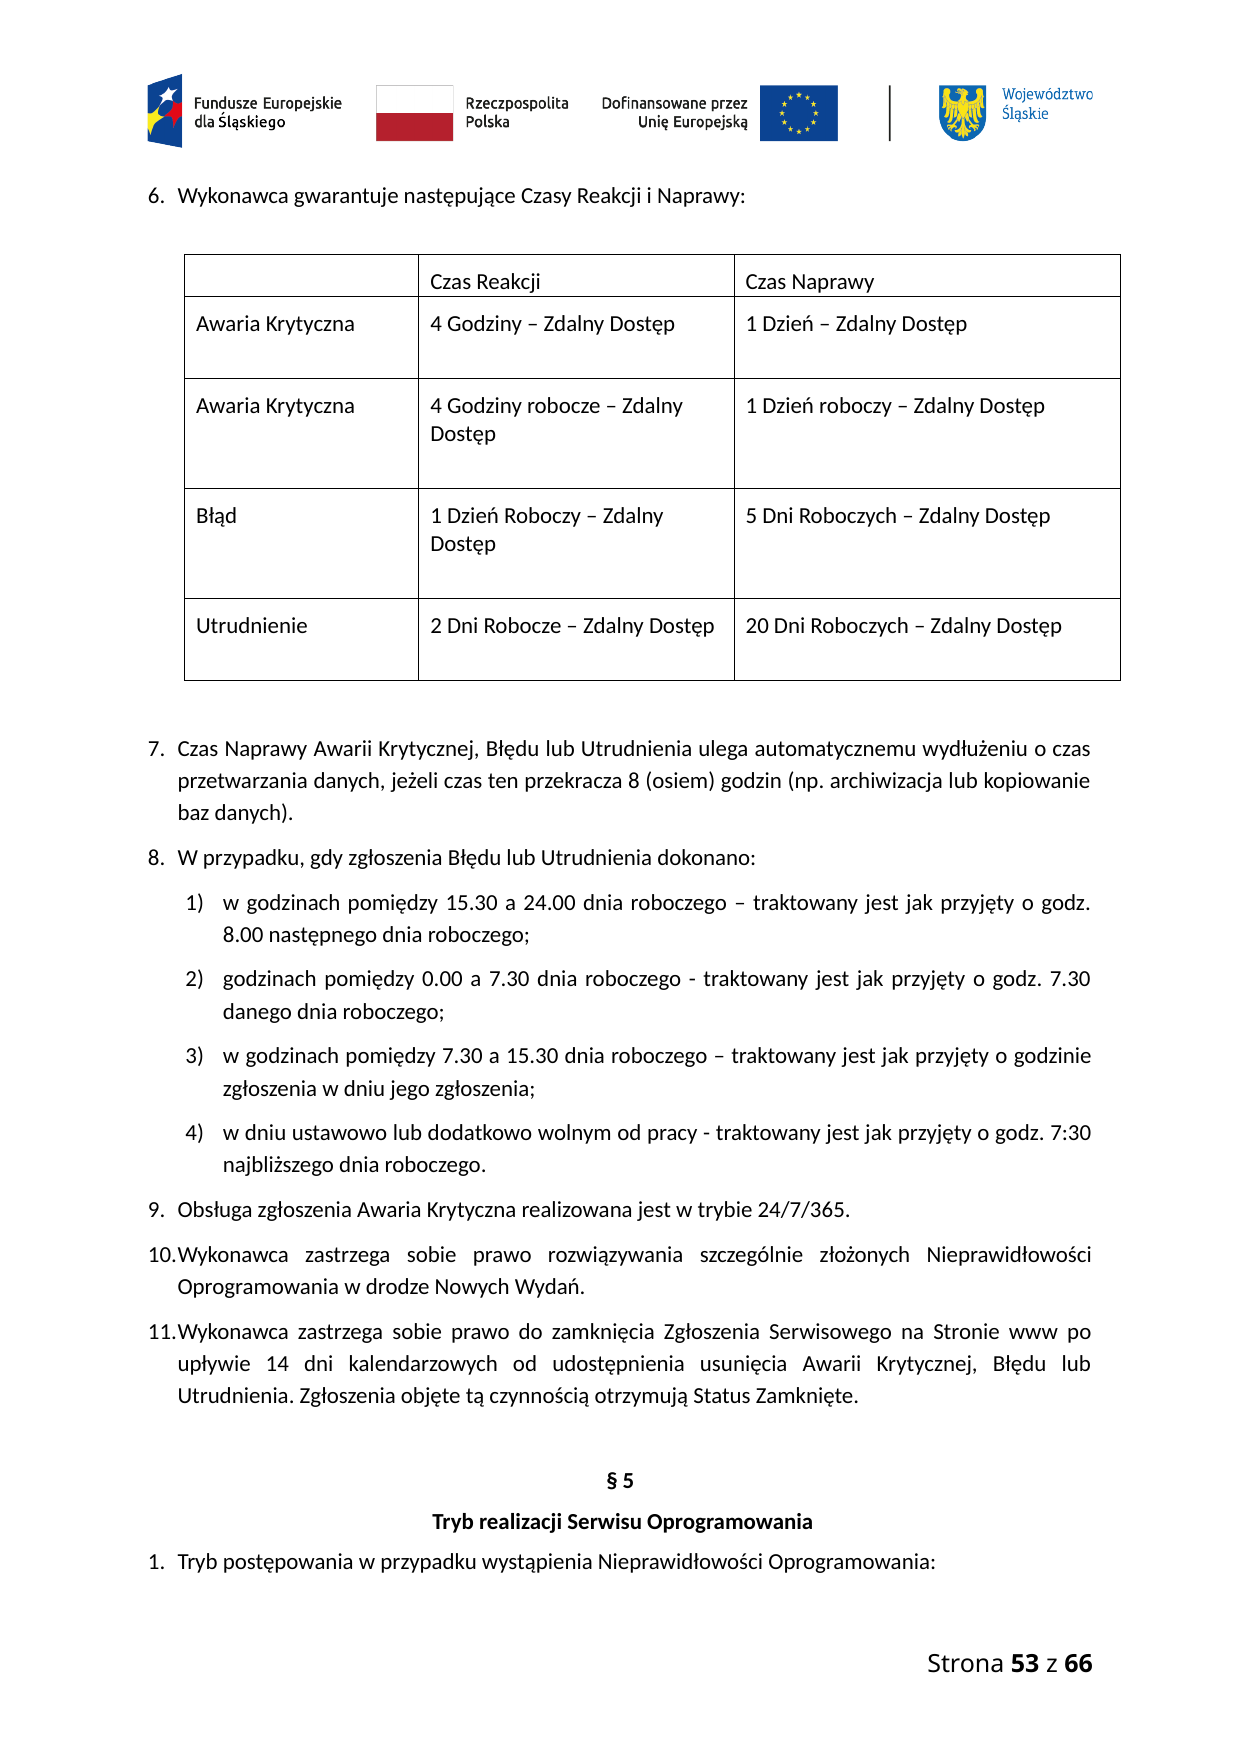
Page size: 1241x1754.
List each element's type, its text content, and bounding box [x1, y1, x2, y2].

text Tryb realizacji Serwisu Oprogramowania [148, 1507, 1093, 1535]
list w godzinach pomiędzy 15.30 a 24.00 dnia roboczego – traktowany jest jak przyjęty o godz. 8.00 następnego dnia roboczego; [185, 888, 1093, 948]
list w godzinach pomiędzy 7.30 a 15.30 dnia roboczego – traktowany jest jak przyjęty o godzinie zgłoszenia w dniu jego zgłoszenia; [185, 1041, 1093, 1102]
table_header Czas Naprawy [735, 255, 1120, 296]
table_cell 20 Dni Roboczych – Zdalny Dostęp [735, 599, 1120, 680]
table_cell 1 Dzień Roboczy – Zdalny Dostęp [419, 489, 734, 598]
table_cell 1 Dzień – Zdalny Dostęp [735, 297, 1120, 378]
table_header Czas Reakcji [419, 255, 734, 296]
table_cell Awaria Krytyczna [185, 297, 418, 378]
list w dniu ustawowo lub dodatkowo wolnym od pracy - traktowany jest jak przyjęty o godz. 7:30 najbliższego dnia roboczego. [185, 1118, 1093, 1178]
table_cell Awaria Krytyczna [185, 379, 418, 488]
list godzinach pomiędzy 0.00 a 7.30 dnia roboczego - traktowany jest jak przyjęty o godz. 7.30 danego dnia roboczego; [185, 964, 1093, 1025]
table_cell 4 Godziny – Zdalny Dostęp [419, 297, 734, 378]
list Czas Naprawy Awarii Krytycznej, Błędu lub Utrudnienia ulega automatycznemu wydłużeniu o czas przetwarzania danych, jeżeli czas ten przekracza 8 (osiem) godzin (np. archiwizacja lub kopiowanie baz danych). [148, 734, 1093, 826]
table_header [185, 255, 418, 296]
list Wykonawca zastrzega sobie prawo do zamknięcia Zgłoszenia Serwisowego na Stronie www po upływie 14 dni kalendarzowych od udostępnienia usunięcia Awarii Krytycznej, Błędu lub Utrudnienia. Zgłoszenia objęte tą czynnością otrzymują Status Zamknięte. [148, 1317, 1093, 1409]
list Wykonawca gwarantuje następujące Czasy Reakcji i Naprawy: [148, 181, 1093, 209]
table_cell Błąd [185, 489, 418, 598]
table_cell 2 Dni Robocze – Zdalny Dostęp [419, 599, 734, 680]
table_cell 1 Dzień roboczy – Zdalny Dostęp [735, 379, 1120, 488]
list Wykonawca zastrzega sobie prawo rozwiązywania szczególnie złożonych Nieprawidłowości Oprogramowania w drodze Nowych Wydań. [148, 1240, 1093, 1300]
text § 5 [148, 1466, 1093, 1494]
list W przypadku, gdy zgłoszenia Błędu lub Utrudnienia dokonano: [148, 843, 1093, 871]
list Tryb postępowania w przypadku wystąpienia Nieprawidłowości Oprogramowania: [148, 1547, 1093, 1575]
table_cell 4 Godziny robocze – Zdalny Dostęp [419, 379, 734, 488]
table_cell 5 Dni Roboczych – Zdalny Dostęp [735, 489, 1120, 598]
picture [147, 73, 1093, 148]
table_cell Utrudnienie [185, 599, 418, 680]
list Obsługa zgłoszenia Awaria Krytyczna realizowana jest w trybie 24/7/365. [148, 1195, 1093, 1223]
